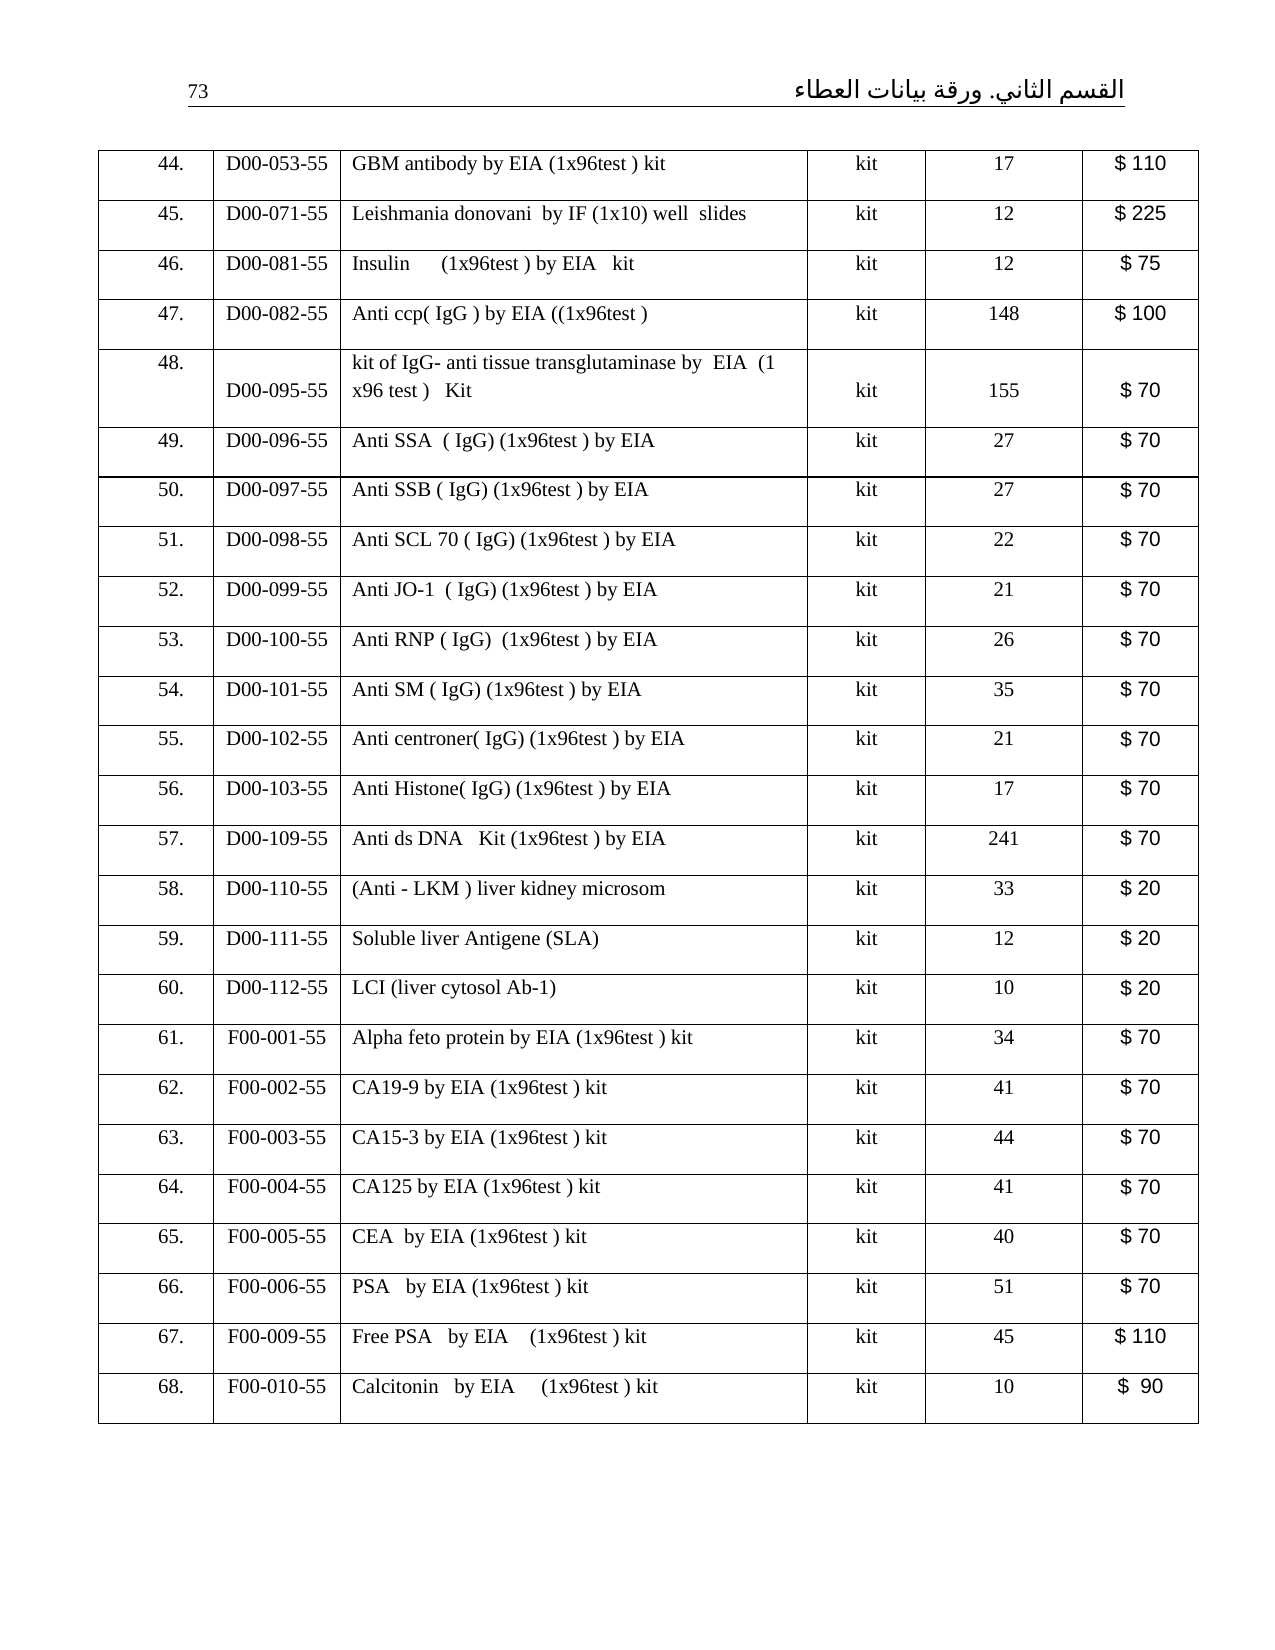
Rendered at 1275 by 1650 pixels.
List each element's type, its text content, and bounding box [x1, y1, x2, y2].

table_cell Soluble liver Antigene (SLA) [341, 926, 807, 974]
table_cell 70 $ [1083, 677, 1198, 725]
table_cell kit [808, 876, 925, 924]
table_cell Calcitonin by EIA (1x96test ) kit [341, 1374, 807, 1422]
table_cell Leishmania donovani by IF (1x10) well slides [341, 201, 807, 249]
table_cell 55-D00-082 [214, 300, 340, 349]
table_cell Free PSA by EIA (1x96test ) kit [341, 1324, 807, 1373]
table_cell 55-F00-006 [214, 1274, 340, 1323]
table_cell 55-D00-100 [214, 627, 340, 676]
table_cell 10 [926, 975, 1082, 1024]
table_cell kit [808, 1274, 925, 1323]
table_cell 55-D00-097 [214, 478, 340, 526]
table_cell 27 [926, 428, 1082, 476]
table_cell 20 $ [1083, 876, 1198, 924]
table_cell 55-D00-098 [214, 527, 340, 576]
table_cell [99, 926, 213, 974]
table_cell [99, 826, 213, 875]
table_cell [99, 627, 213, 676]
table_cell kit [808, 1025, 925, 1074]
table_cell 70 $ [1083, 1175, 1198, 1223]
table_cell kit [808, 1125, 925, 1173]
table_cell [99, 677, 213, 725]
table_cell Anti JO-1 ( IgG) (1x96test ) by EIA [341, 577, 807, 626]
table_cell Anti RNP ( IgG) (1x96test ) by EIA [341, 627, 807, 676]
table_cell [99, 1175, 213, 1223]
table_cell kit [808, 151, 925, 200]
table_cell 20 $ [1083, 926, 1198, 974]
table_cell 45 [926, 1324, 1082, 1373]
table_cell [99, 151, 213, 200]
table_cell kit of IgG- anti tissue transglutaminase by EIA (1 x96 test ) Kit [341, 350, 807, 427]
table_cell 148 [926, 300, 1082, 349]
table_cell 70 $ [1083, 428, 1198, 476]
table_cell 70 $ [1083, 776, 1198, 825]
table_cell 55-F00-005 [214, 1224, 340, 1273]
table_cell 51 [926, 1274, 1082, 1323]
table_cell Anti Histone( IgG) (1x96test ) by EIA [341, 776, 807, 825]
table_cell 55-D00-102 [214, 726, 340, 775]
table_cell (Anti - LKM ) liver kidney microsom [341, 876, 807, 924]
table_cell 35 [926, 677, 1082, 725]
table_cell 21 [926, 726, 1082, 775]
table_cell kit [808, 527, 925, 576]
table_cell kit [808, 627, 925, 676]
table_cell kit [808, 1374, 925, 1422]
table_cell 225 $ [1083, 201, 1198, 249]
table_cell 155 [926, 350, 1082, 427]
table_cell 70 $ [1083, 627, 1198, 676]
table_cell 55-D00-103 [214, 776, 340, 825]
table_cell Insulin (1x96test ) by EIA kit [341, 251, 807, 299]
table_cell Anti SSA ( IgG) (1x96test ) by EIA [341, 428, 807, 476]
table_cell 110 $ [1083, 151, 1198, 200]
table_cell 55-D00-109 [214, 826, 340, 875]
table_cell 27 [926, 478, 1082, 526]
table_cell 70 $ [1083, 826, 1198, 875]
table_cell CA19-9 by EIA (1x96test ) kit [341, 1075, 807, 1124]
table_cell 55-D00-110 [214, 876, 340, 924]
table_cell 44 [926, 1125, 1082, 1173]
table_cell 17 [926, 151, 1082, 200]
table_cell 90 $ [1083, 1374, 1198, 1422]
table_cell 17 [926, 776, 1082, 825]
table_cell kit [808, 428, 925, 476]
table_cell kit [808, 677, 925, 725]
table_cell [99, 577, 213, 626]
table_cell 12 [926, 201, 1082, 249]
table_cell 70 $ [1083, 478, 1198, 526]
table_cell [99, 726, 213, 775]
table_cell kit [808, 350, 925, 427]
table_cell kit [808, 1175, 925, 1223]
table_cell 55-D00-071 [214, 201, 340, 249]
table_cell 55-D00-081 [214, 251, 340, 299]
table_cell Alpha feto protein by EIA (1x96test ) kit [341, 1025, 807, 1074]
table_cell [99, 350, 213, 427]
table_cell [99, 975, 213, 1024]
table_cell CEA by EIA (1x96test ) kit [341, 1224, 807, 1273]
table_cell 55-D00-101 [214, 677, 340, 725]
table_cell 55-D00-099 [214, 577, 340, 626]
table_cell 55-F00-009 [214, 1324, 340, 1373]
table_cell [99, 1025, 213, 1074]
table_cell 55-D00-112 [214, 975, 340, 1024]
table_cell kit [808, 726, 925, 775]
table_cell 70 $ [1083, 577, 1198, 626]
table_cell 70 $ [1083, 726, 1198, 775]
table_cell [99, 1224, 213, 1273]
table_cell 41 [926, 1175, 1082, 1223]
table_cell [99, 428, 213, 476]
table_cell [99, 1324, 213, 1373]
table_cell 70 $ [1083, 350, 1198, 427]
table_cell 34 [926, 1025, 1082, 1074]
table_cell [99, 1274, 213, 1323]
table_cell 55-D00-053 [214, 151, 340, 200]
table_cell 41 [926, 1075, 1082, 1124]
table_cell [99, 1075, 213, 1124]
table_cell Anti SSB ( IgG) (1x96test ) by EIA [341, 478, 807, 526]
table_cell [99, 201, 213, 249]
table_cell kit [808, 1324, 925, 1373]
table_cell kit [808, 826, 925, 875]
table_cell 241 [926, 826, 1082, 875]
table_cell kit [808, 776, 925, 825]
table_cell 70 $ [1083, 1224, 1198, 1273]
table_cell CA15-3 by EIA (1x96test ) kit [341, 1125, 807, 1173]
table_cell 75 $ [1083, 251, 1198, 299]
table_cell kit [808, 251, 925, 299]
table_cell kit [808, 478, 925, 526]
table_cell Anti ccp( IgG ) by EIA ((1x96test ) [341, 300, 807, 349]
table_cell 33 [926, 876, 1082, 924]
table_cell 55-D00-111 [214, 926, 340, 974]
table_cell 70 $ [1083, 1075, 1198, 1124]
table_cell kit [808, 1075, 925, 1124]
table_cell 12 [926, 926, 1082, 974]
table_cell Anti ds DNA Kit (1x96test ) by EIA [341, 826, 807, 875]
table_cell 70 $ [1083, 527, 1198, 576]
table_cell [99, 251, 213, 299]
table_cell GBM antibody by EIA (1x96test ) kit [341, 151, 807, 200]
table_cell PSA by EIA (1x96test ) kit [341, 1274, 807, 1323]
table_cell 26 [926, 627, 1082, 676]
table_cell 10 [926, 1374, 1082, 1422]
table_cell 110 $ [1083, 1324, 1198, 1373]
table_cell Anti centroner( IgG) (1x96test ) by EIA [341, 726, 807, 775]
table_cell LCI (liver cytosol Ab-1) [341, 975, 807, 1024]
table_cell kit [808, 300, 925, 349]
table_cell 21 [926, 577, 1082, 626]
table_cell 100 $ [1083, 300, 1198, 349]
table_cell 12 [926, 251, 1082, 299]
table_cell kit [808, 926, 925, 974]
table_cell 55-F00-010 [214, 1374, 340, 1422]
table_cell kit [808, 975, 925, 1024]
table_cell 70 $ [1083, 1025, 1198, 1074]
table_cell 70 $ [1083, 1274, 1198, 1323]
table_cell [99, 478, 213, 526]
table_cell 55-F00-003 [214, 1125, 340, 1173]
table_cell CA125 by EIA (1x96test ) kit [341, 1175, 807, 1223]
table_cell 20 $ [1083, 975, 1198, 1024]
table_cell 55-F00-002 [214, 1075, 340, 1124]
table_cell 40 [926, 1224, 1082, 1273]
table_cell kit [808, 577, 925, 626]
table_cell Anti SM ( IgG) (1x96test ) by EIA [341, 677, 807, 725]
table_cell 55-D00-095 [214, 350, 340, 427]
table_cell Anti SCL 70 ( IgG) (1x96test ) by EIA [341, 527, 807, 576]
table_cell [99, 300, 213, 349]
table_cell kit [808, 201, 925, 249]
table_cell [99, 1374, 213, 1422]
table_cell [99, 527, 213, 576]
table_cell [99, 776, 213, 825]
table_cell [99, 1125, 213, 1173]
table_cell 70 $ [1083, 1125, 1198, 1173]
table_cell [99, 876, 213, 924]
table_cell 55-F00-001 [214, 1025, 340, 1074]
table_cell kit [808, 1224, 925, 1273]
table_cell 55-F00-004 [214, 1175, 340, 1223]
table_cell 55-D00-096 [214, 428, 340, 476]
table_cell 22 [926, 527, 1082, 576]
